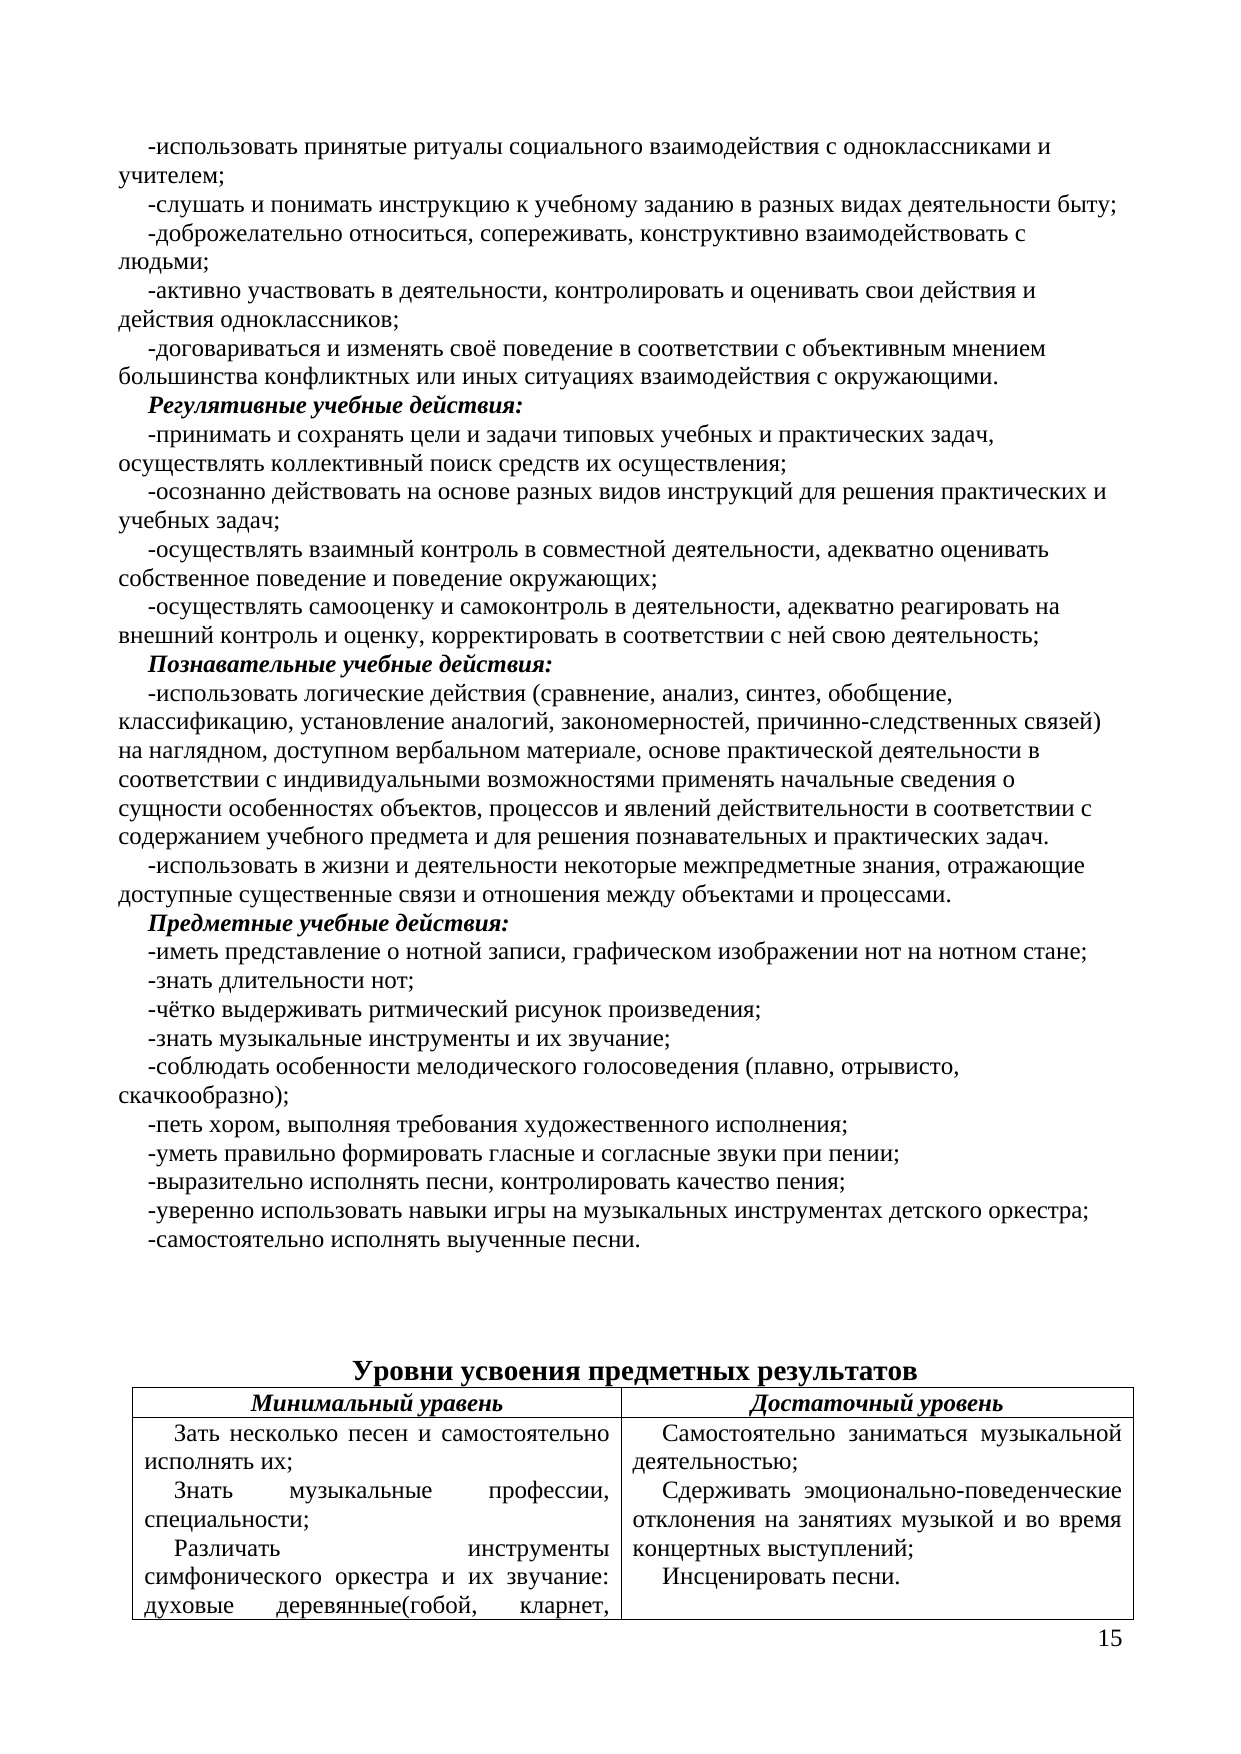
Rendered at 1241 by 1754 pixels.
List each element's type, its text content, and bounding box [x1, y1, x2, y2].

text -договариваться и изменять своё поведение в соответствии с объективным мнением большинства конфликтных или иных ситуациях взаимодействия с окружающими. [118, 333, 1122, 390]
text -петь хором, выполняя требования художественного исполнения; [118, 1109, 1122, 1138]
table_header Минимальный уравень [133, 1388, 621, 1417]
text -использовать в жизни и деятельности некоторые межпредметные знания, отражающие доступные существенные связи и отношения между объектами и процессами. [118, 850, 1122, 908]
text -осуществлять самооценку и самоконтроль в деятельности, адекватно реагировать на внешний контроль и оценку, корректировать в соответствии с ней свою деятельность; [118, 591, 1122, 649]
text -соблюдать особенности мелодического голосоведения (плавно, отрывисто, скачкообразно); [118, 1051, 1122, 1109]
text -использовать принятые ритуалы социального взаимодействия с одноклассниками и учителем; [118, 131, 1122, 189]
text -иметь представление о нотной записи, графическом изображении нот на нотном стане; [118, 936, 1122, 965]
text -активно участвовать в деятельности, контролировать и оценивать свои действия и действия одноклассников; [118, 275, 1122, 333]
table_header Достаточный уровень [622, 1388, 1133, 1417]
text -принимать и сохранять цели и задачи типовых учебных и практических задач, осуществлять коллективный поиск средств их осуществления; [118, 419, 1122, 476]
text -использовать логические действия (сравнение, анализ, синтез, обобщение, классификацию, установление аналогий, закономерностей, причинно-следственных связей) на наглядном, доступном вербальном материале, основе практической деятельности в соответствии с индивидуальными возможностями применять начальные сведения о сущности особенностях объектов, процессов и явлений действительности в соответствии с содержанием учебного предмета и для решения познавательных и практических задач. [118, 678, 1122, 850]
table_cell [622, 1418, 1133, 1619]
text -знать музыкальные инструменты и их звучание; [118, 1023, 1122, 1051]
text -чётко выдерживать ритмический рисунок произведения; [118, 994, 1122, 1023]
text -знать длительности нот; [118, 965, 1122, 994]
text -уметь правильно формировать гласные и согласные звуки при пении; [118, 1138, 1122, 1166]
text -слушать и понимать инструкцию к учебному заданию в разных видах деятельности быту; [118, 189, 1122, 218]
text Регулятивные учебные действия: [118, 390, 1122, 419]
text -уверенно использовать навыки игры на музыкальных инструментах детского оркестра; [118, 1195, 1122, 1224]
text Уровни усвоения предметных результатов [118, 1353, 1122, 1387]
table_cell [133, 1418, 621, 1619]
text -осознанно действовать на основе разных видов инструкций для решения практических и учебных задач; [118, 476, 1122, 534]
text -осуществлять взаимный контроль в совместной деятельности, адекватно оценивать собственное поведение и поведение окружающих; [118, 534, 1122, 591]
text Предметные учебные действия: [118, 908, 1122, 936]
text -выразительно исполнять песни, контролировать качество пения; [118, 1166, 1122, 1195]
text Познавательные учебные действия: [118, 649, 1122, 678]
text -самостоятельно исполнять выученные песни. [118, 1224, 1122, 1253]
text -доброжелательно относиться, сопереживать, конструктивно взаимодействовать с людьми; [118, 218, 1122, 275]
